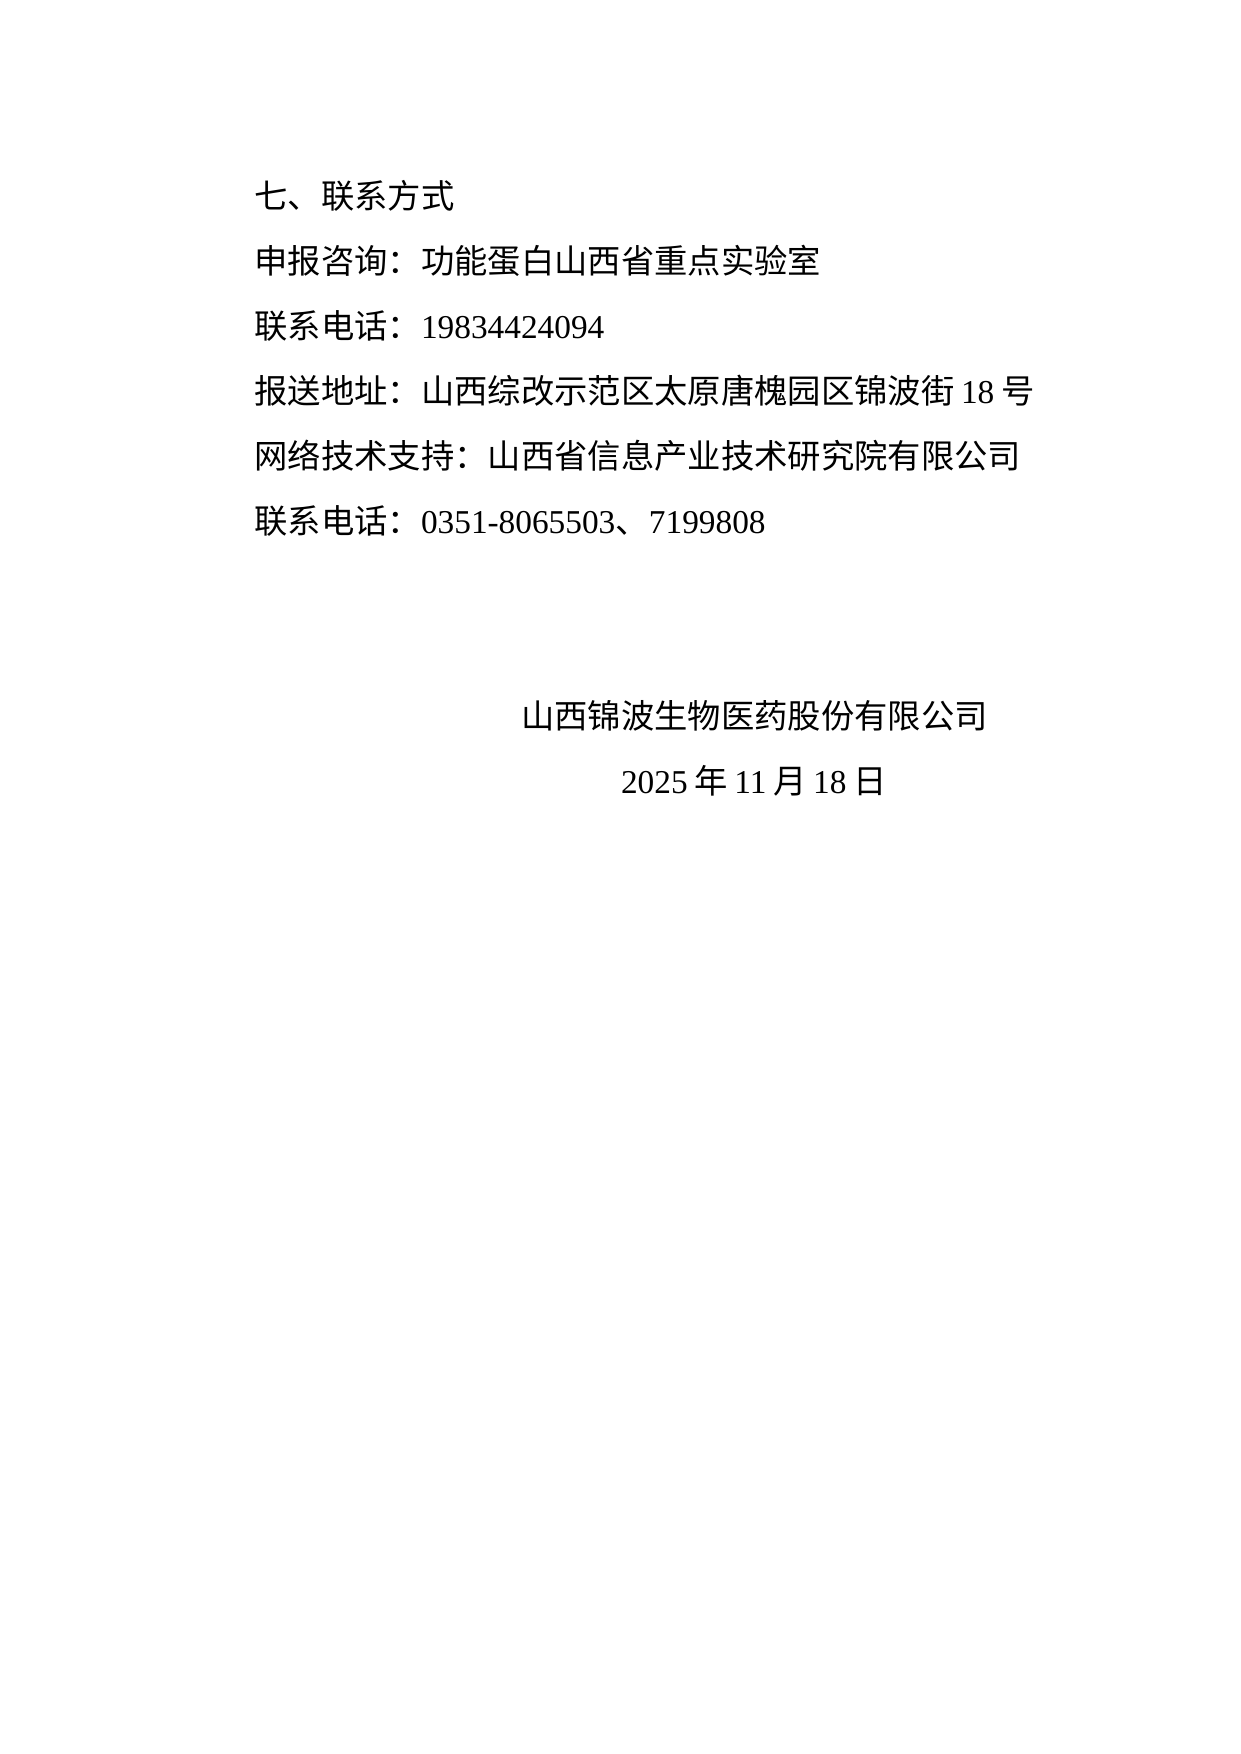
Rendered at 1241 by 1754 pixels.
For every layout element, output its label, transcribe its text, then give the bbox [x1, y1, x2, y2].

text 2025年11月18日 [187, 747, 1053, 812]
text 山西锦波生物医药股份有限公司 [187, 682, 1053, 747]
text 联系电话：19834424094 [187, 292, 1053, 357]
text 网络技术支持：山西省信息产业技术研究院有限公司 [187, 422, 1053, 487]
text 七、联系方式 [187, 162, 1053, 227]
text 申报咨询：功能蛋白山西省重点实验室 [187, 227, 1053, 292]
text 报送地址：山西综改示范区太原唐槐园区锦波街18号 [187, 357, 1053, 422]
text 联系电话：0351-8065503、7199808 [187, 487, 1053, 552]
